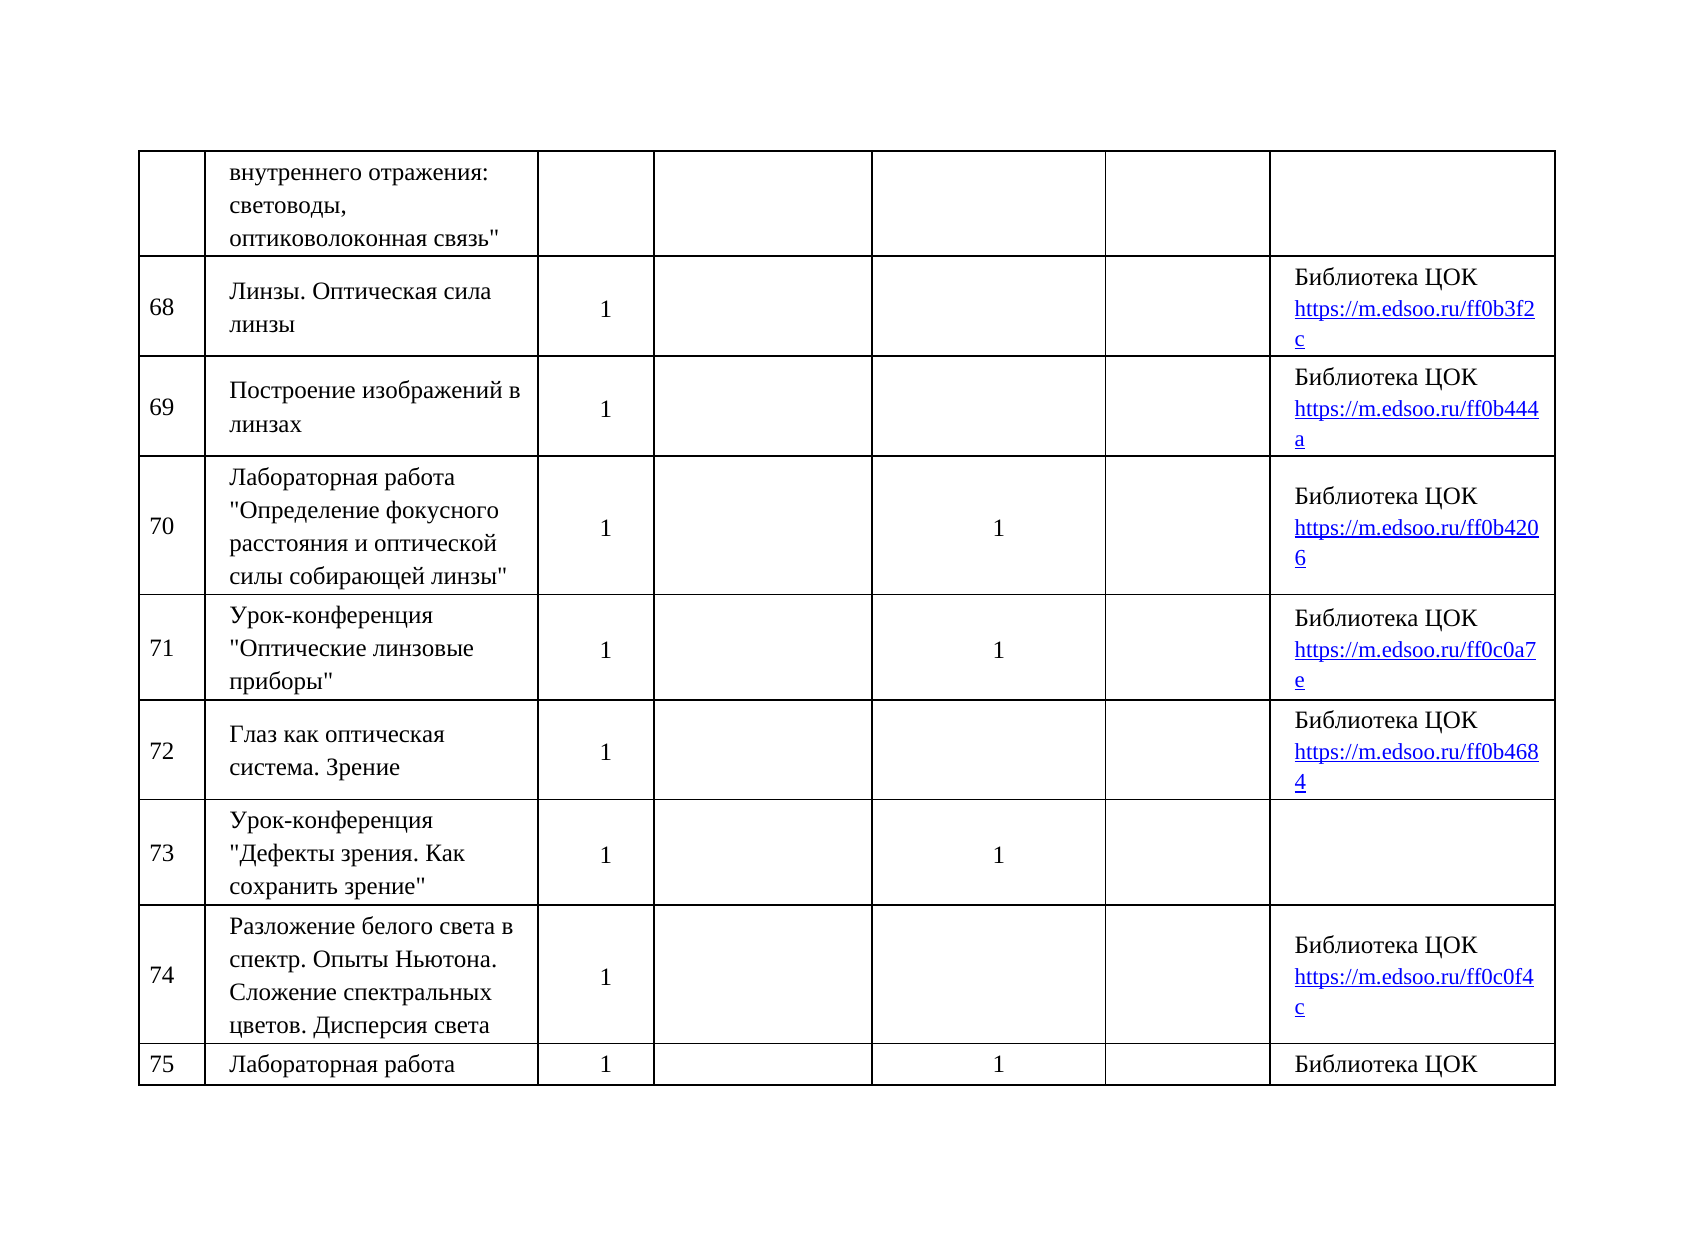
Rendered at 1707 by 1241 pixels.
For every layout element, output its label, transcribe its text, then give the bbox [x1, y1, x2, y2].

table_cell 75 [140, 1044, 204, 1084]
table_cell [1271, 1044, 1554, 1084]
table_cell 67 [140, 152, 204, 255]
table_cell Лабораторная работа "Определение фокусного расстояния и оптической силы собирающей линзы" [206, 457, 537, 593]
table_cell 1 [539, 595, 653, 699]
table_cell [873, 701, 1105, 799]
table_cell [873, 357, 1105, 455]
table_cell Библиотека ЦОК https://m.edsoo.ru/ff0c0f4c [1271, 906, 1554, 1042]
table_cell [655, 152, 871, 255]
table_cell [655, 800, 871, 904]
table_cell 69 [140, 357, 204, 455]
table_cell Глаз как оптическая система. Зрение [206, 701, 537, 799]
table_cell [1106, 1044, 1269, 1084]
table_cell [1106, 800, 1269, 904]
table_cell 1 [539, 152, 653, 255]
table_cell 1 [539, 906, 653, 1042]
table_cell [1106, 457, 1269, 593]
table_cell [655, 906, 871, 1042]
table_cell 73 [140, 800, 204, 904]
table_cell 1 [873, 152, 1105, 255]
table_cell 1 [873, 1044, 1105, 1084]
table_cell 1 [873, 457, 1105, 593]
table_cell Библиотека ЦОК https://m.edsoo.ru/ff0b4206 [1271, 457, 1554, 593]
table_cell [1106, 257, 1269, 355]
table_cell 72 [140, 701, 204, 799]
table_cell [655, 457, 871, 593]
table_cell 71 [140, 595, 204, 699]
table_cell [206, 152, 537, 255]
table_cell [655, 701, 871, 799]
table_cell 1 [539, 701, 653, 799]
table_cell [1106, 152, 1269, 255]
table_cell Урок-конференция "Оптические линзовые приборы" [206, 595, 537, 699]
table_cell 74 [140, 906, 204, 1042]
table_cell Построение изображений в линзах [206, 357, 537, 455]
table_cell [873, 906, 1105, 1042]
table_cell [206, 1044, 537, 1084]
table_cell 1 [539, 800, 653, 904]
table_cell [873, 257, 1105, 355]
table_cell Линзы. Оптическая сила линзы [206, 257, 537, 355]
table_cell [1271, 152, 1554, 255]
table_cell 1 [873, 595, 1105, 699]
table_cell [1106, 357, 1269, 455]
table_cell [655, 595, 871, 699]
table_cell 1 [539, 257, 653, 355]
table_cell Разложение белого света в спектр. Опыты Ньютона. Сложение спектральных цветов. Дисперсия света [206, 906, 537, 1042]
table_cell [1106, 906, 1269, 1042]
table_cell [1271, 800, 1554, 904]
table_cell Библиотека ЦОК https://m.edsoo.ru/ff0b4684 [1271, 701, 1554, 799]
table_cell 1 [539, 357, 653, 455]
table_cell 1 [539, 1044, 653, 1084]
table_cell 1 [539, 457, 653, 593]
table_cell 1 [873, 800, 1105, 904]
table_cell Урок-конференция "Дефекты зрения. Как сохранить зрение" [206, 800, 537, 904]
table_cell Библиотека ЦОК https://m.edsoo.ru/ff0b444a [1271, 357, 1554, 455]
table_cell [1106, 701, 1269, 799]
table_cell Библиотека ЦОК https://m.edsoo.ru/ff0c0a7e [1271, 595, 1554, 699]
table_cell [655, 357, 871, 455]
table_cell 70 [140, 457, 204, 593]
table_cell 68 [140, 257, 204, 355]
table_cell [1106, 595, 1269, 699]
table_cell [655, 257, 871, 355]
table_cell Библиотека ЦОК https://m.edsoo.ru/ff0b3f2c [1271, 257, 1554, 355]
table_cell [655, 1044, 871, 1084]
